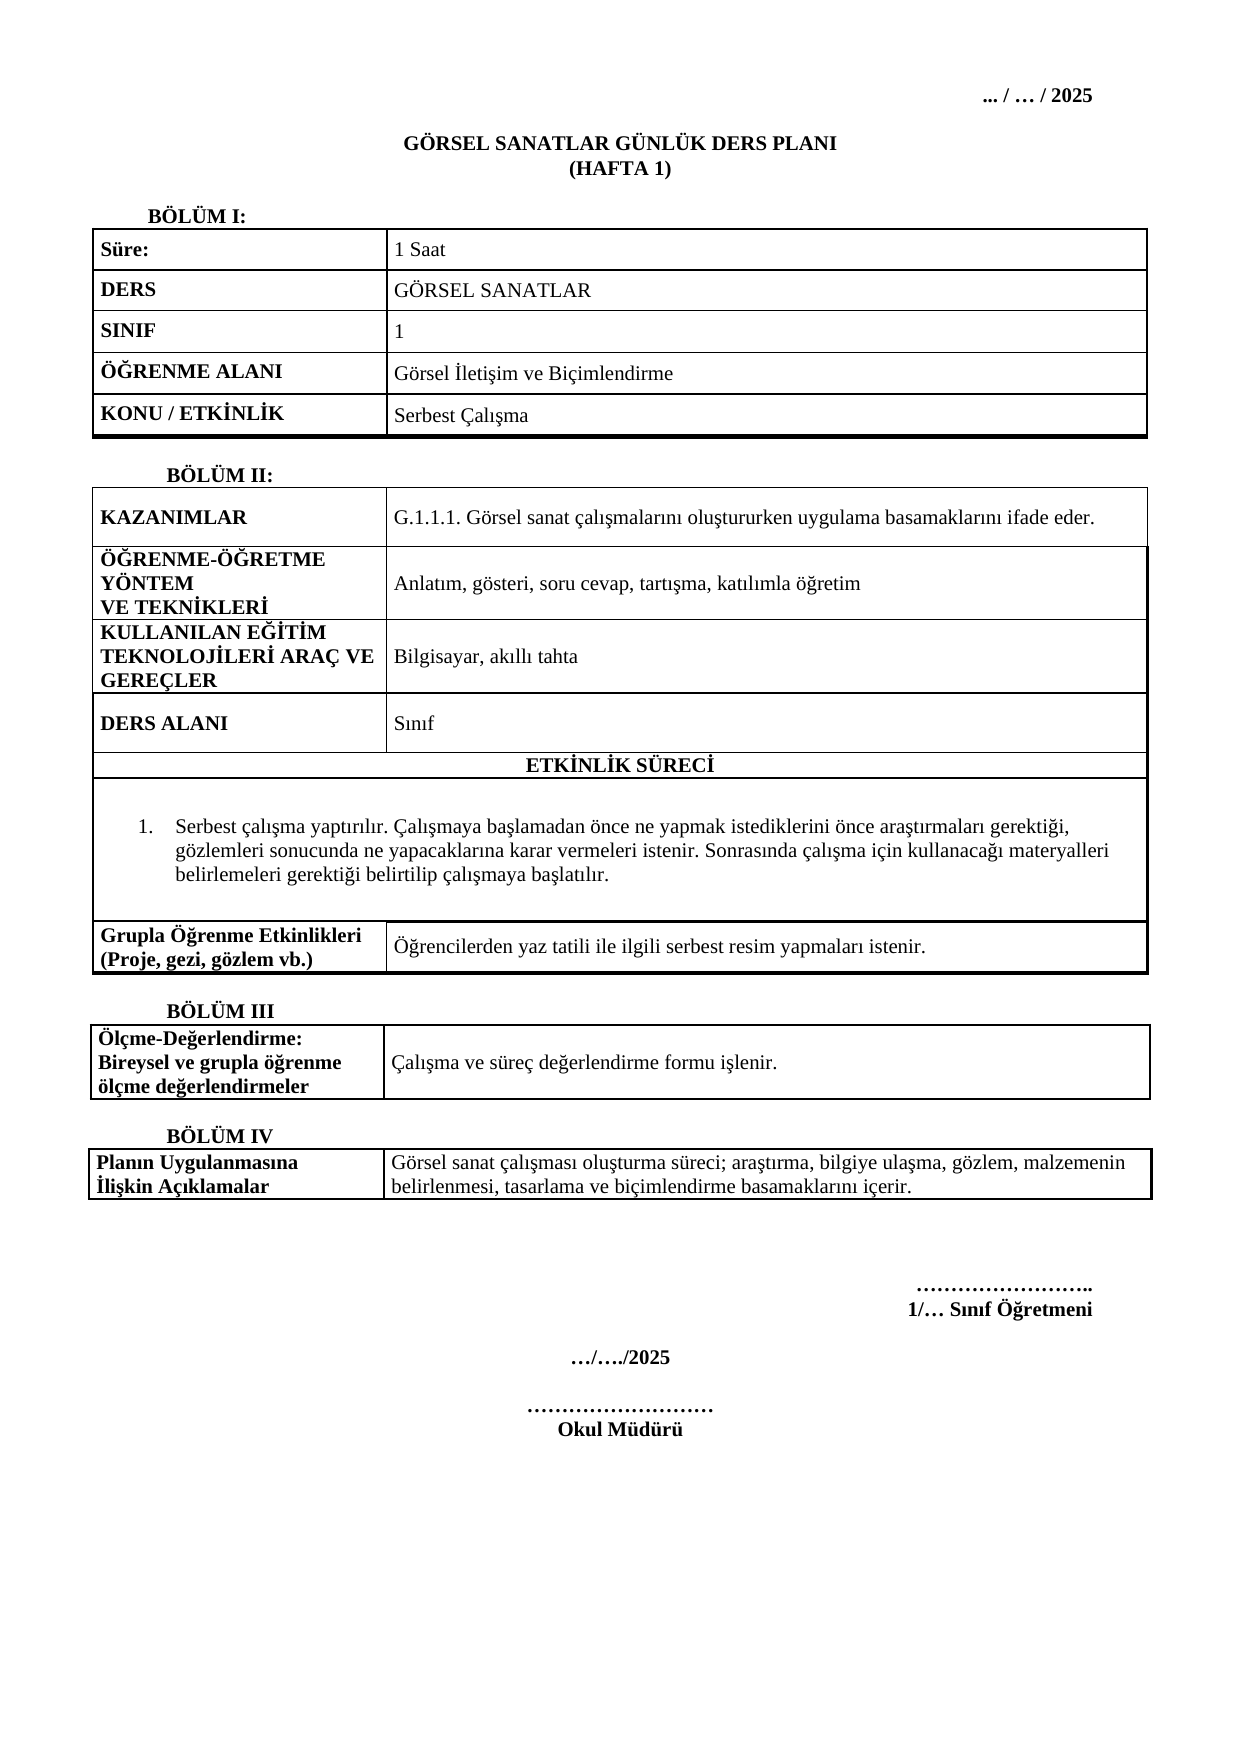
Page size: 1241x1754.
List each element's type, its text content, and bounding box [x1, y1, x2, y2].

text …/…./2025 [148, 1344, 1093, 1369]
text GÖRSEL SANATLAR GÜNLÜK DERS PLANI [148, 131, 1093, 155]
table_header Çalışma ve süreç değerlendirme formu işlenir. [385, 1026, 1149, 1098]
table_cell DERS ALANI [94, 694, 386, 752]
table_cell Serbest Çalışma [388, 395, 1146, 434]
table_cell Anlatım, gösteri, soru cevap, tartışma, katılımla öğretim [387, 547, 1146, 619]
table_cell KULLANILAN EĞİTİM TEKNOLOJİLERİ ARAÇ VE GEREÇLER [93, 620, 386, 692]
table_cell Bilgisayar, akıllı tahta [387, 620, 1146, 692]
text …………………….. [148, 1272, 1093, 1296]
table_cell ÖĞRENME-ÖĞRETME YÖNTEM VE TEKNİKLERİ [93, 547, 386, 619]
text (HAFTA 1) [148, 155, 1093, 179]
table_header Görsel sanat çalışması oluşturma süreci; araştırma, bilgiye ulaşma, gözlem, malzemenin belirlenmesi, tasarlama ve biçimlendirme basamaklarını içerir. [385, 1150, 1150, 1198]
table_header Ölçme-Değerlendirme: Bireysel ve grupla öğrenme ölçme değerlendirmeler [92, 1026, 383, 1098]
table_cell 1 [388, 311, 1146, 352]
table_cell Grupla Öğrenme Etkinlikleri (Proje, gezi, gözlem vb.) [94, 922, 386, 971]
table_cell ETKİNLİK SÜRECİ [94, 753, 1146, 777]
table_cell ÖĞRENME ALANI [94, 353, 386, 393]
table_header Planın Uygulanmasına İlişkin Açıklamalar [90, 1150, 383, 1198]
table_header KAZANIMLAR [93, 488, 386, 546]
table_cell Sınıf [387, 694, 1146, 752]
table_cell DERS [94, 271, 386, 310]
subtitle BÖLÜM III [148, 999, 1093, 1023]
text Okul Müdürü [148, 1417, 1093, 1441]
text BÖLÜM I: [148, 203, 1093, 228]
text ……………………… [148, 1393, 1093, 1417]
table_header G.1.1.1. Görsel sanat çalışmalarını oluştururken uygulama basamaklarını ifade eder. [387, 488, 1147, 546]
table_cell GÖRSEL SANATLAR [388, 271, 1146, 310]
text BÖLÜM II: [148, 463, 1093, 487]
text 1/… Sınıf Öğretmeni [148, 1296, 1093, 1321]
subtitle BÖLÜM IV [148, 1124, 1093, 1148]
table_cell KONU / ETKİNLİK [94, 395, 386, 434]
text ... / … / 2025 [148, 83, 1093, 107]
table_cell Serbest çalışma yaptırılır. Çalışmaya başlamadan önce ne yapmak istediklerini önce araştırmaları gerektiği, gözlemleri sonucunda ne yapacaklarına karar vermeleri istenir. Sonrasında çalışma için kullanacağı materyalleri belirlemeleri gerektiği belirtilip çalışmaya başlatılır. [94, 779, 1146, 920]
table_header Süre: [94, 230, 386, 269]
table_cell Öğrencilerden yaz tatili ile ilgili serbest resim yapmaları istenir. [387, 923, 1146, 971]
table_cell SINIF [94, 311, 386, 352]
table_header 1 Saat [388, 230, 1146, 269]
table_cell Görsel İletişim ve Biçimlendirme [388, 353, 1146, 393]
